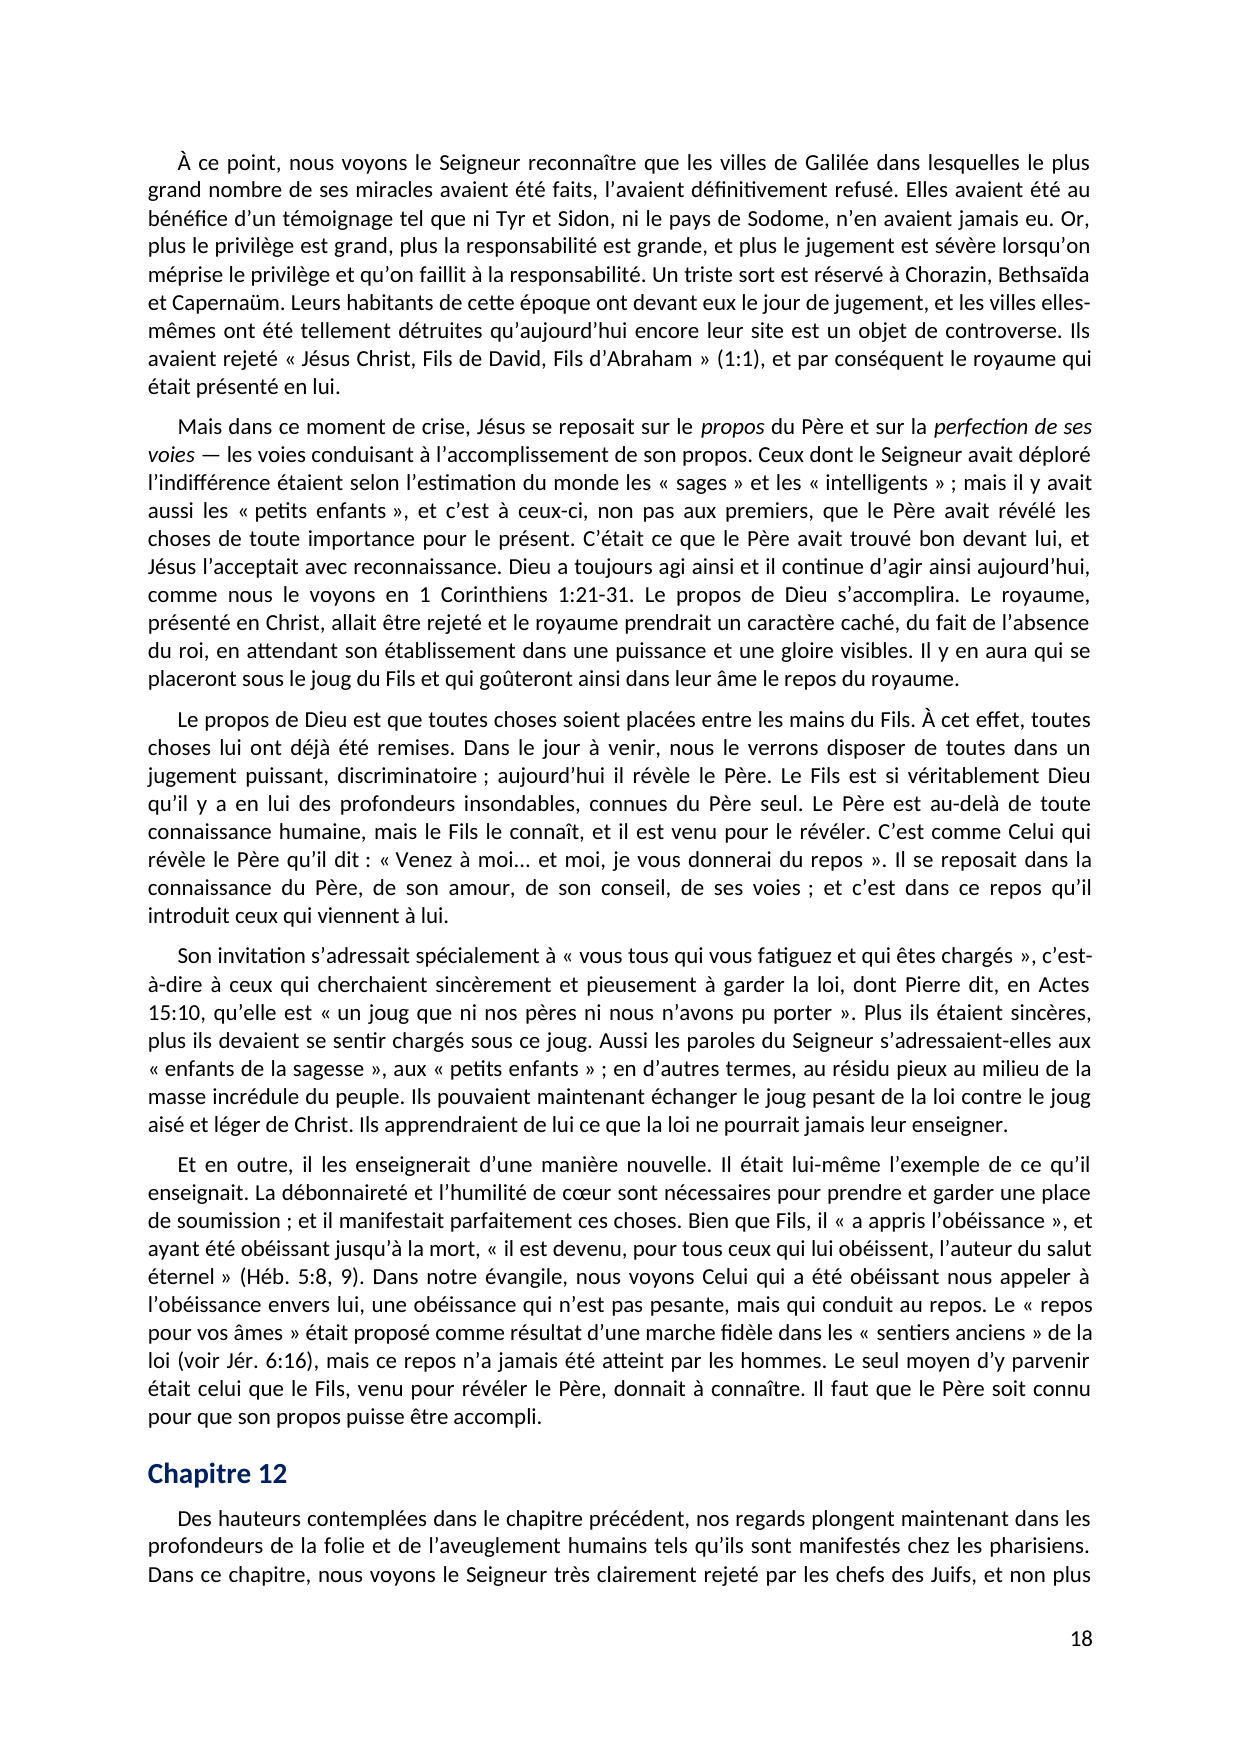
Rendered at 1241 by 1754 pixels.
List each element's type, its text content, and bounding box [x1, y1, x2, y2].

text Le propos de Dieu est que toutes choses soient placées entre les mains du Fils. À cet effet, toutes choses lui ont déjà été remises. Dans le jour à venir, nous le verrons disposer de toutes dans un jugement puissant, discriminatoire ; aujourd’hui il révèle le Père. Le Fils est si véritablement Dieu qu’il y a en lui des profondeurs insondables, connues du Père seul. Le Père est au-delà de toute connaissance humaine, mais le Fils le connaît, et il est venu pour le révéler. C’est comme Celui qui révèle le Père qu’il dit : « Venez à moi... et moi, je vous donnerai du repos ». Il se reposait dans la connaissance du Père, de son amour, de son conseil, de ses voies ; et c’est dans ce repos qu’il introduit ceux qui viennent à lui. [148, 705, 1093, 929]
text Son invitation s’adressait spécialement à « vous tous qui vous fatiguez et qui êtes chargés », c’est-à-dire à ceux qui cherchaient sincèrement et pieusement à garder la loi, dont Pierre dit, en Actes 15:10, qu’elle est « un joug que ni nos pères ni nous n’avons pu porter ». Plus ils étaient sincères, plus ils devaient se sentir chargés sous ce joug. Aussi les paroles du Seigneur s’adressaient-elles aux « enfants de la sagesse », aux « petits enfants » ; en d’autres termes, au résidu pieux au milieu de la masse incrédule du peuple. Ils pouvaient maintenant échanger le joug pesant de la loi contre le joug aisé et léger de Christ. Ils apprendraient de lui ce que la loi ne pourrait jamais leur enseigner. [148, 942, 1093, 1138]
text Mais dans ce moment de crise, Jésus se reposait sur le propos du Père et sur la perfection de ses voies — les voies conduisant à l’accomplissement de son propos. Ceux dont le Seigneur avait déploré l’indifférence étaient selon l’estimation du monde les « sages » et les « intelligents » ; mais il y avait aussi les « petits enfants », et c’est à ceux-ci, non pas aux premiers, que le Père avait révélé les choses de toute importance pour le présent. C’était ce que le Père avait trouvé bon devant lui, et Jésus l’acceptait avec reconnaissance. Dieu a toujours agi ainsi et il continue d’agir ainsi aujourd’hui, comme nous le voyons en 1 Corinthiens 1:21-31. Le propos de Dieu s’accomplira. Le royaume, présenté en Christ, allait être rejeté et le royaume prendrait un caractère caché, du fait de l’absence du roi, en attendant son établissement dans une puissance et une gloire visibles. Il y en aura qui se placeront sous le joug du Fils et qui goûteront ainsi dans leur âme le repos du royaume. [148, 412, 1093, 692]
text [148, 1504, 1093, 1588]
text Et en outre, il les enseignerait d’une manière nouvelle. Il était lui-même l’exemple de ce qu’il enseignait. La débonnaireté et l’humilité de cœur sont nécessaires pour prendre et garder une place de soumission ; et il manifestait parfaitement ces choses. Bien que Fils, il « a appris l’obéissance », et ayant été obéissant jusqu’à la mort, « il est devenu, pour tous ceux qui lui obéissent, l’auteur du salut éternel » (Héb. 5:8, 9). Dans notre évangile, nous voyons Celui qui a été obéissant nous appeler à l’obéissance envers lui, une obéissance qui n’est pas pesante, mais qui conduit au repos. Le « repos pour vos âmes » était proposé comme résultat d’une marche fidèle dans les « sentiers anciens » de la loi (voir Jér. 6:16), mais ce repos n’a jamais été atteint par les hommes. Le seul moyen d’y parvenir était celui que le Fils, venu pour révéler le Père, donnait à connaître. Il faut que le Père soit connu pour que son propos puisse être accompli. [148, 1150, 1093, 1431]
subtitle Chapitre 12 [148, 1456, 1093, 1491]
text À ce point, nous voyons le Seigneur reconnaître que les villes de Galilée dans lesquelles le plus grand nombre de ses miracles avaient été faits, l’avaient définitivement refusé. Elles avaient été au bénéfice d’un témoignage tel que ni Tyr et Sidon, ni le pays de Sodome, n’en avaient jamais eu. Or, plus le privilège est grand, plus la responsabilité est grande, et plus le jugement est sévère lorsqu’on méprise le privilège et qu’on faillit à la responsabilité. Un triste sort est réservé à Chorazin, Bethsaïda et Capernaüm. Leurs habitants de cette époque ont devant eux le jour de jugement, et les villes elles-mêmes ont été tellement détruites qu’aujourd’hui encore leur site est un objet de controverse. Ils avaient rejeté « Jésus Christ, Fils de David, Fils d’Abraham » (1:1), et par conséquent le royaume qui était présenté en lui. [148, 148, 1093, 400]
